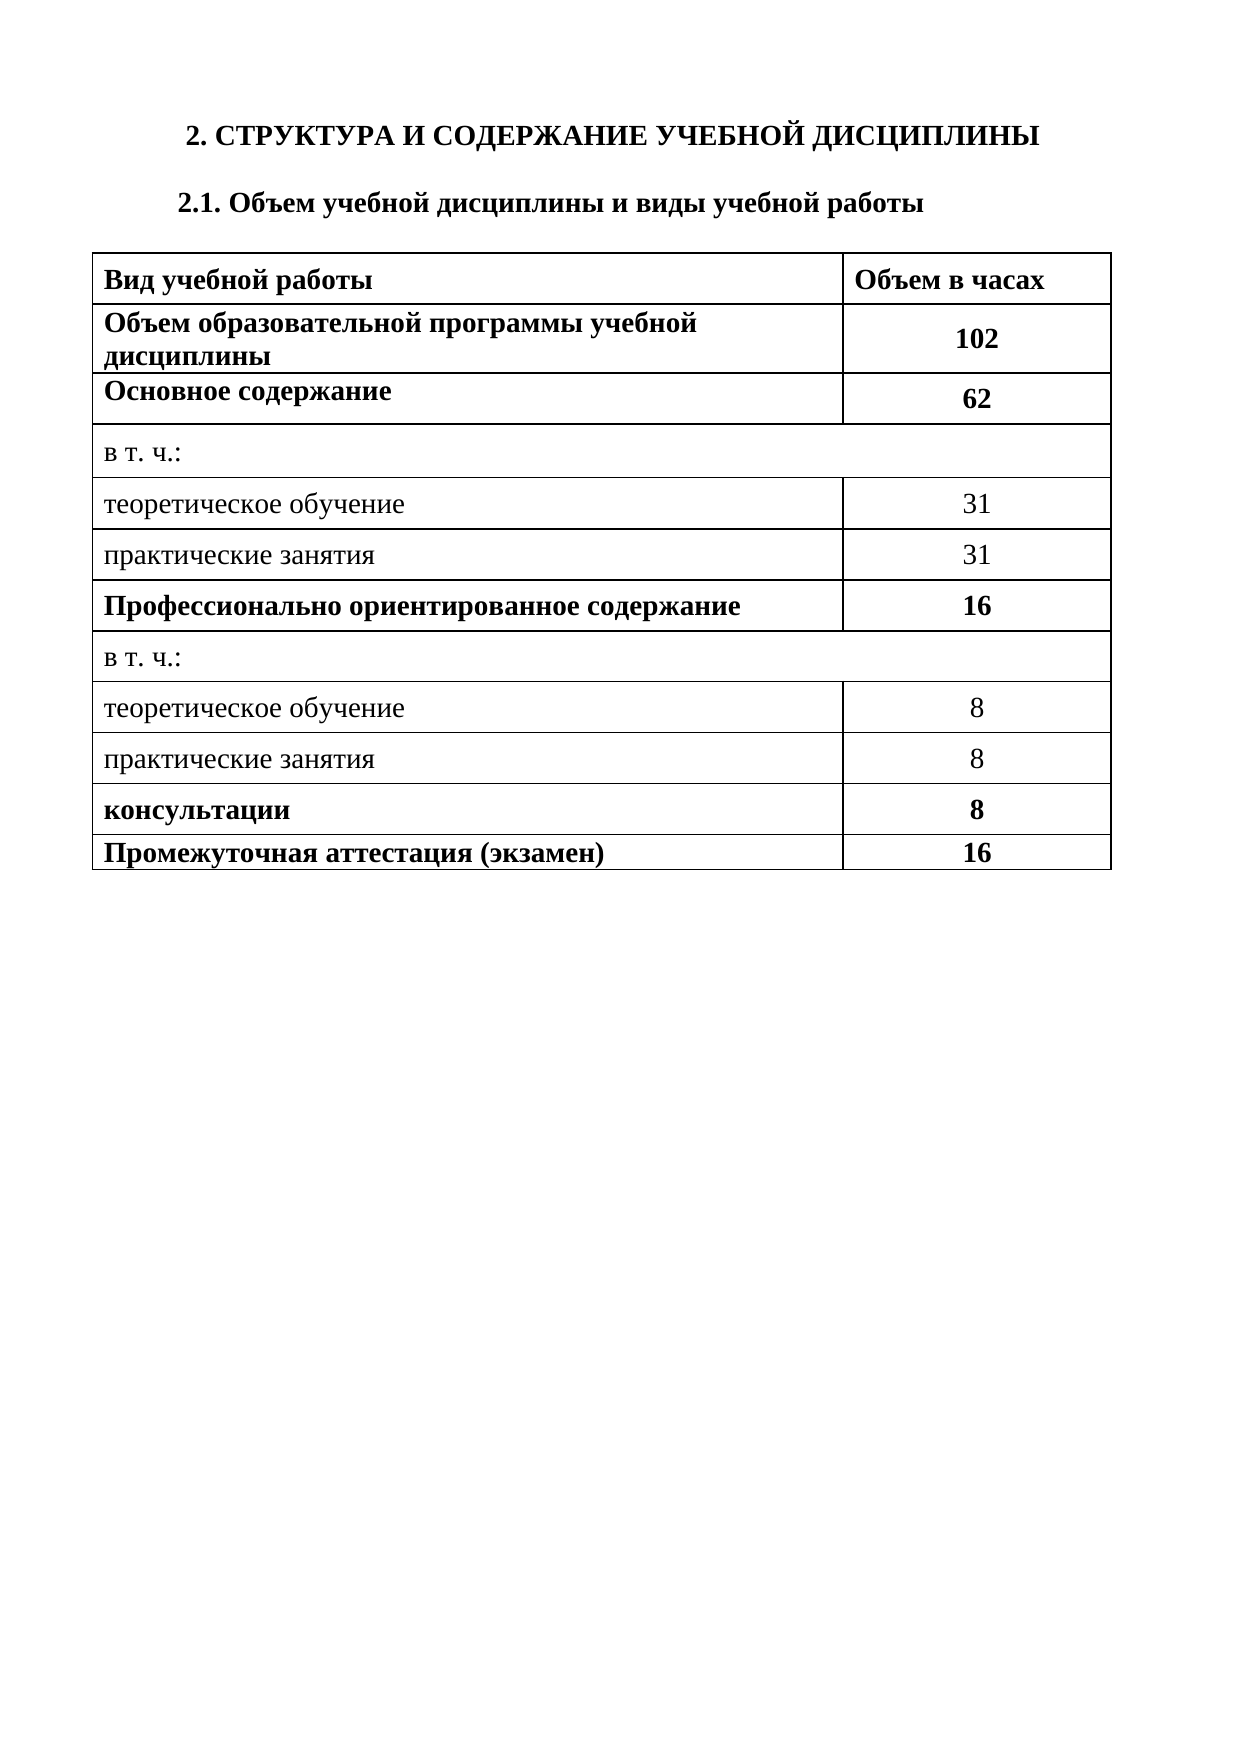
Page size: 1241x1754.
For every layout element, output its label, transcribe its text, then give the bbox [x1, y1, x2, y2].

table_cell 16 [844, 835, 1110, 869]
table_cell консультации [93, 784, 842, 834]
table_cell Объем образовательной программы учебной дисциплины [93, 305, 842, 372]
table_cell 8 [844, 784, 1110, 834]
table_cell Промежуточная аттестация (экзамен) [93, 835, 842, 869]
table_cell практические занятия [93, 733, 842, 783]
table_cell практические занятия [93, 530, 842, 579]
table_cell 62 [844, 374, 1110, 423]
table_cell 16 [844, 581, 1110, 630]
table_cell Профессионально ориентированное содержание [93, 581, 842, 630]
table_cell Основное содержание [93, 374, 842, 423]
table_header Объем в часах [844, 254, 1110, 303]
table_cell теоретическое обучение [93, 478, 842, 528]
table_cell 8 [844, 733, 1110, 783]
table_header Вид учебной работы [93, 254, 842, 303]
text 2.1. Объем учебной дисциплины и виды учебной работы [103, 185, 1122, 219]
table_cell 31 [844, 478, 1110, 528]
table_cell 102 [844, 305, 1110, 372]
table_cell 8 [844, 682, 1110, 732]
table_cell теоретическое обучение [93, 682, 842, 732]
table_cell 31 [844, 530, 1110, 579]
text 2. СТРУКТУРА И СОДЕРЖАНИЕ УЧЕБНОЙ ДИСЦИПЛИНЫ [103, 118, 1122, 152]
table_cell в т. ч.: [93, 632, 1110, 681]
table_cell в т. ч.: [93, 425, 1110, 477]
